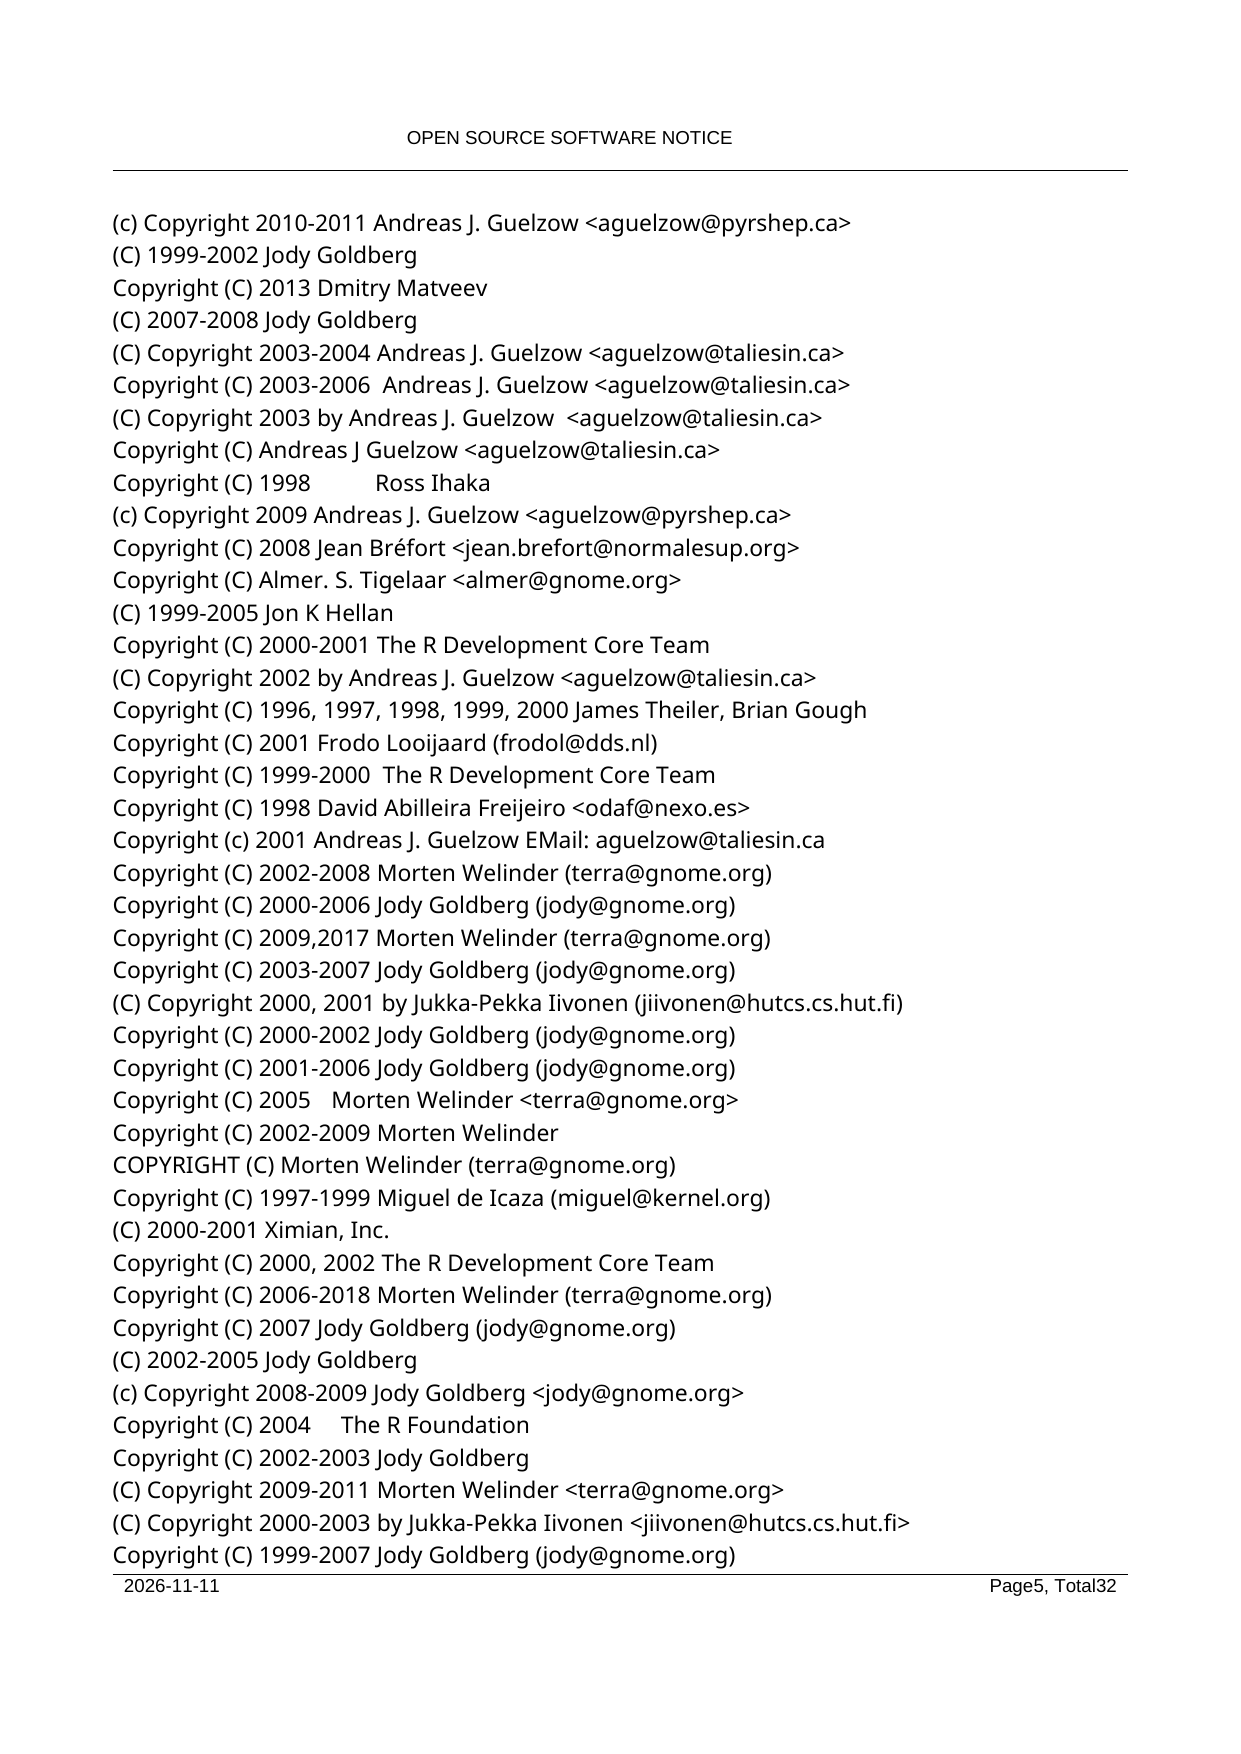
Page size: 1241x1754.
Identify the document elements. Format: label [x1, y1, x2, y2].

text [112, 206, 1128, 1571]
